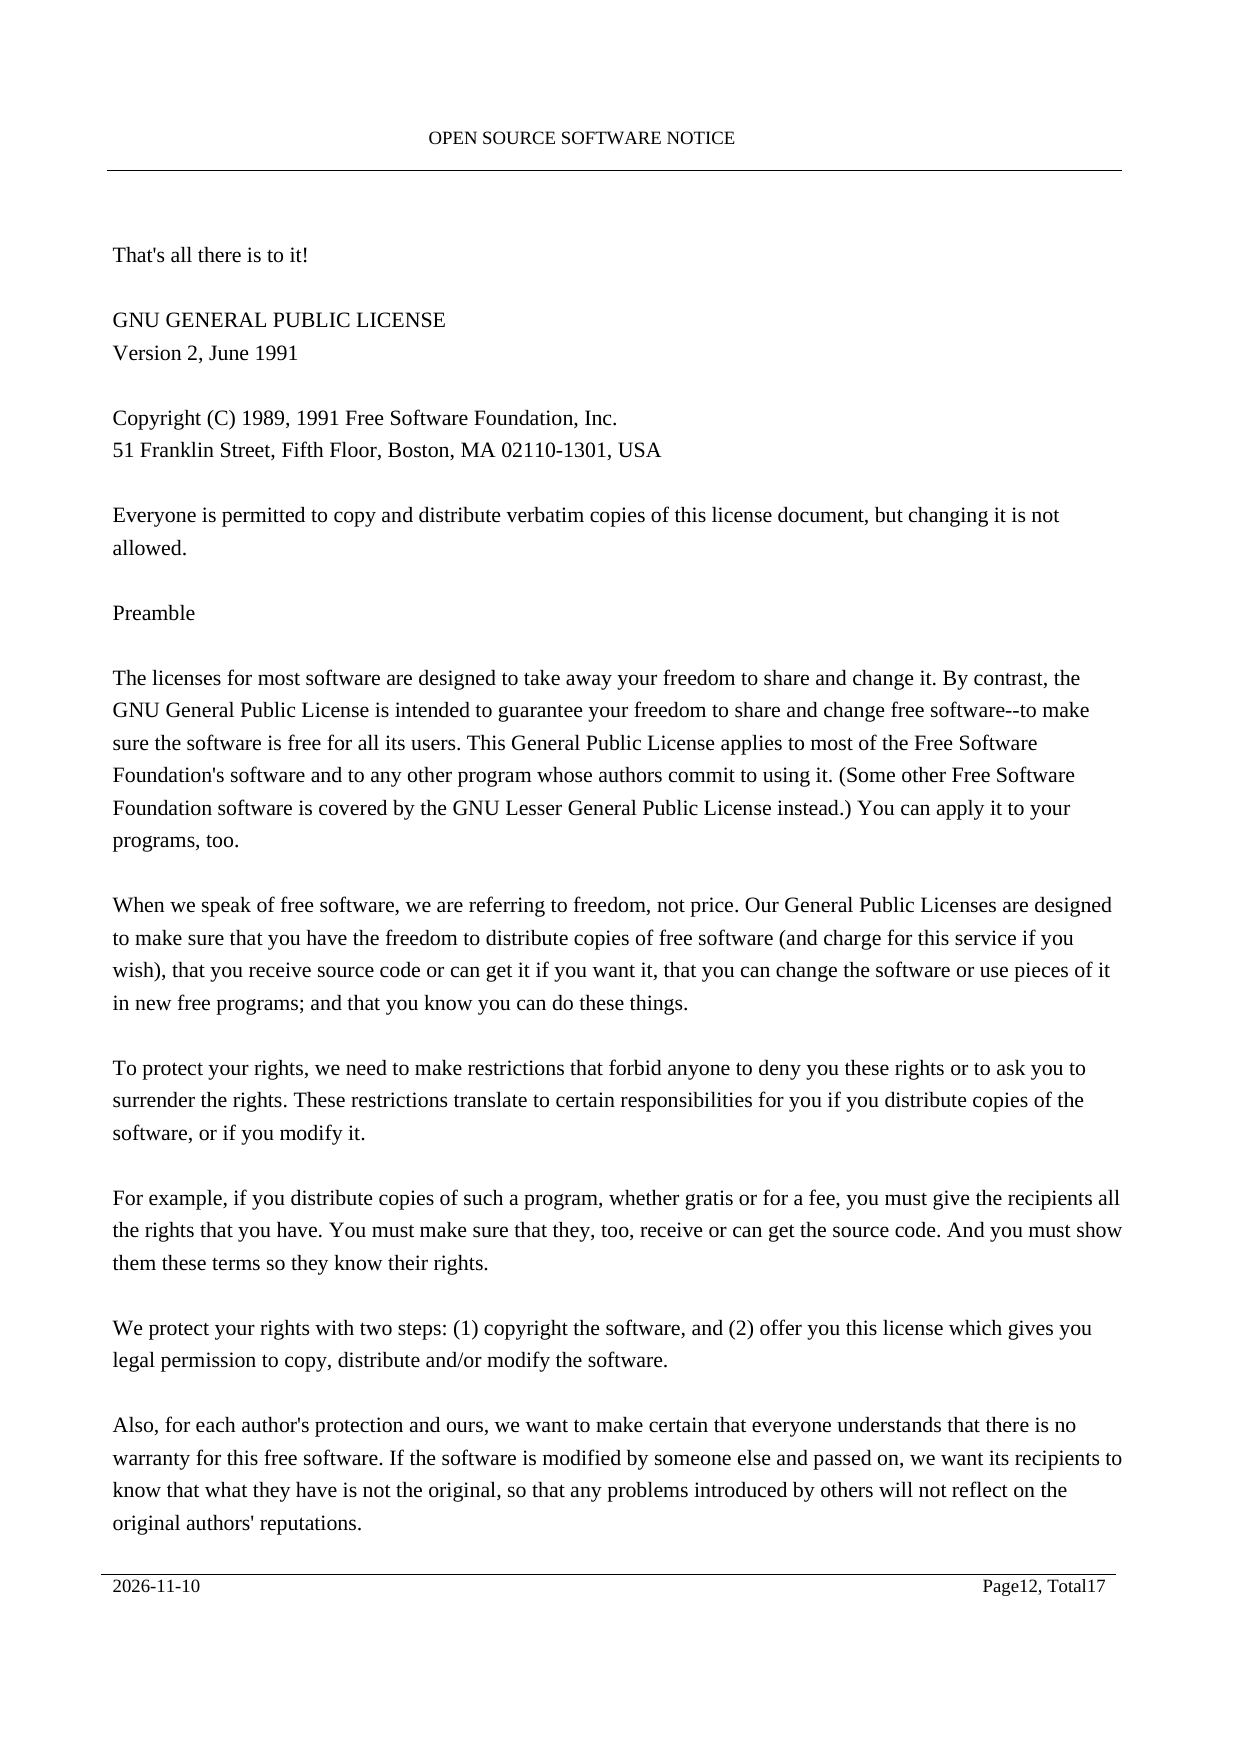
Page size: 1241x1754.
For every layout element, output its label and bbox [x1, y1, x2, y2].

text [112, 206, 1128, 1539]
